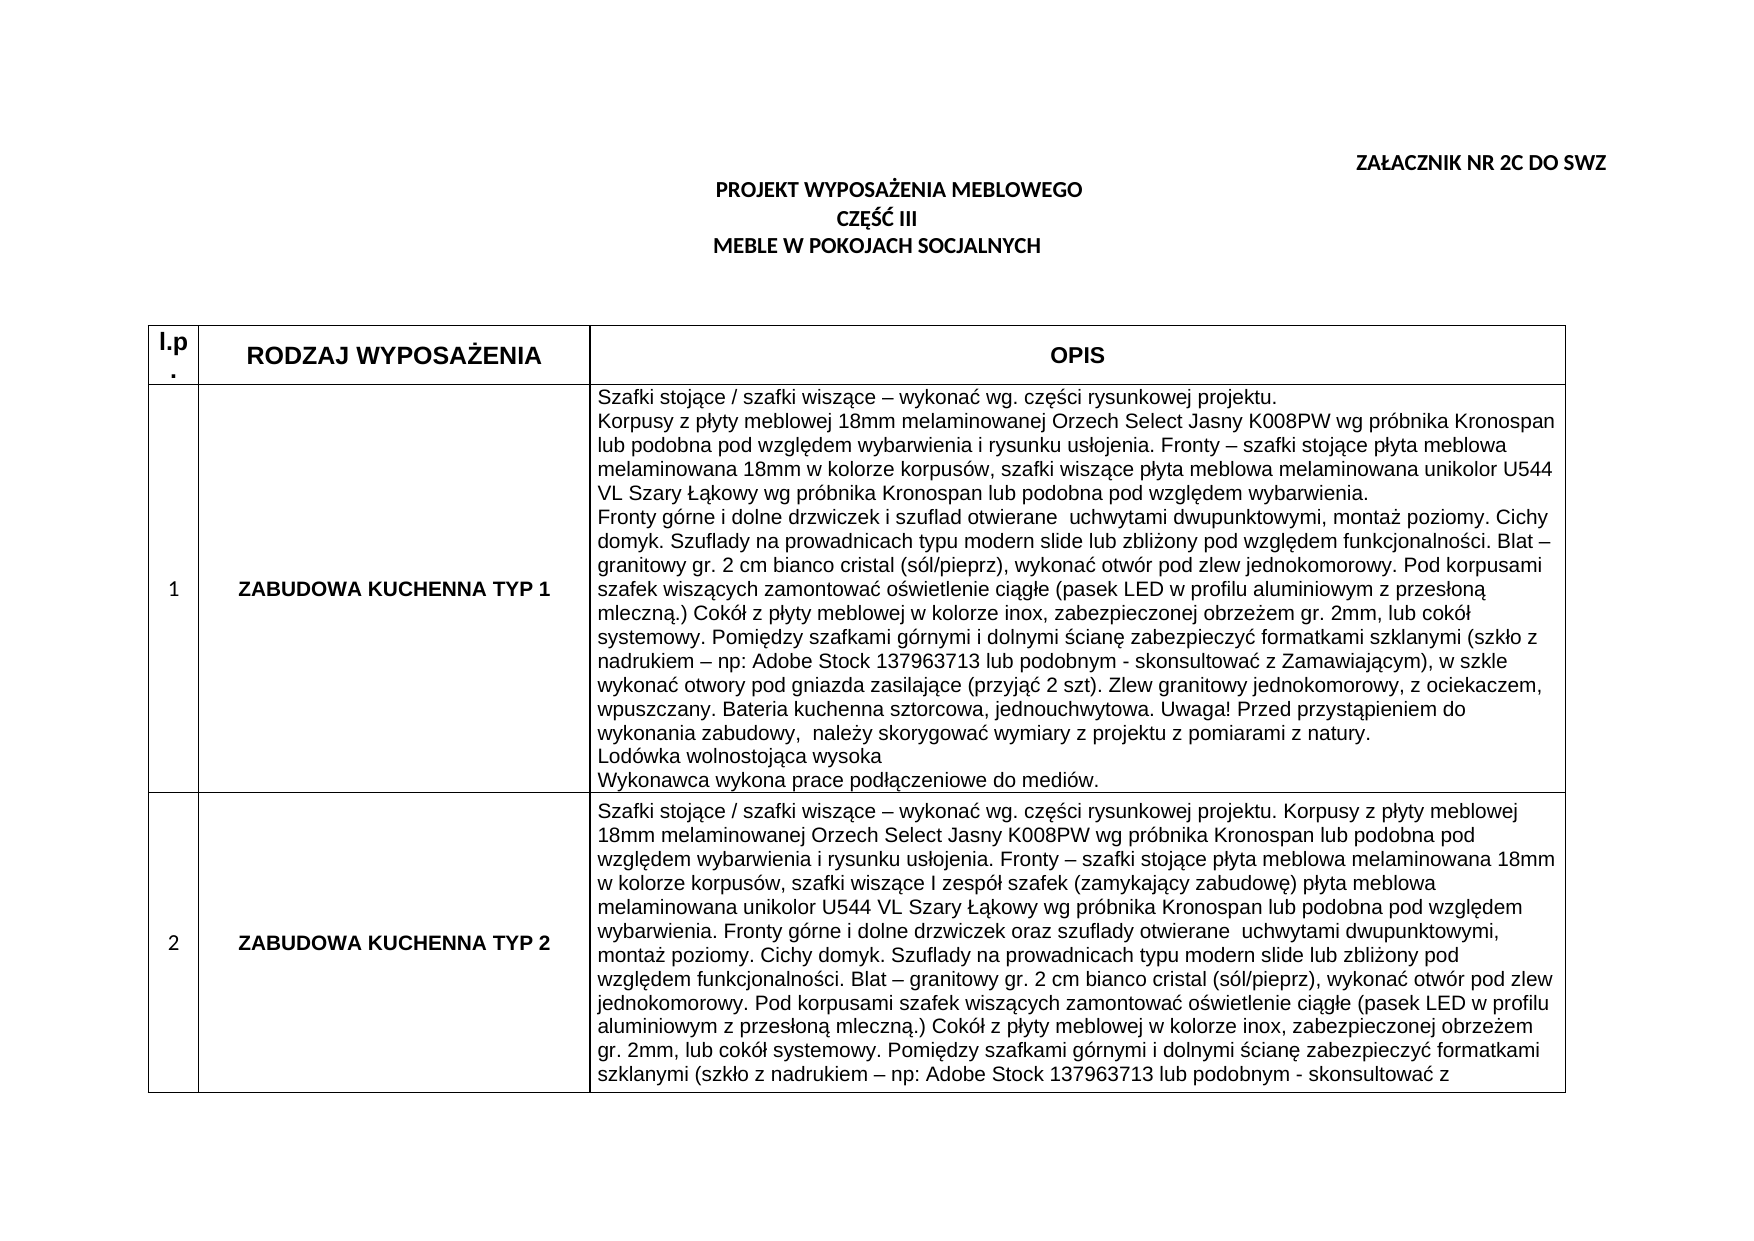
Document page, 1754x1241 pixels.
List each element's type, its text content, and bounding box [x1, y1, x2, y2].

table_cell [199, 793, 589, 1092]
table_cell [591, 793, 1565, 1092]
table_cell 1 [149, 385, 198, 792]
table_header RODZAJ WYPOSAŻENIA [199, 326, 589, 384]
table_cell 2 [149, 793, 198, 1092]
table_header l.p. [149, 326, 198, 384]
text ZAŁACZNIK NR 2C DO SWZ [192, 148, 1606, 176]
text MEBLE W POKOJACH SOCJALNYCH [148, 232, 1606, 260]
text CZĘŚĆ III [148, 204, 1606, 232]
table_cell ZABUDOWA KUCHENNA TYP 1 [199, 385, 589, 792]
table_header OPIS [591, 326, 1565, 384]
table_cell Szafki stojące / szafki wiszące – wykonać wg. części rysunkowej projektu. Korpusy z płyty meblowej 18mm melaminowanej Orzech Select Jasny K008PW wg próbnika Kronospan lub podobna pod względem wybarwienia i rysunku usłojenia. Fronty – szafki stojące płyta meblowa melaminowana 18mm w kolorze korpusów, szafki wiszące płyta meblowa melaminowana unikolor U544 VL Szary Łąkowy wg próbnika Kronospan lub podobna pod względem wybarwienia. Fronty górne i dolne drzwiczek i szuflad otwierane uchwytami dwupunktowymi, montaż poziomy. Cichy domyk. Szuflady na prowadnicach typu modern slide lub zbliżony pod względem funkcjonalności. Blat – granitowy gr. 2 cm bianco cristal (sól/pieprz), wykonać otwór pod zlew jednokomorowy. Pod korpusami szafek wiszących zamontować oświetlenie ciągłe (pasek LED w profilu aluminiowym z przesłoną mleczną.) Cokół z płyty meblowej w kolorze inox, zabezpieczonej obrzeżem gr. 2mm, lub cokół systemowy. Pomiędzy szafkami górnymi i dolnymi ścianę zabezpieczyć formatkami szklanymi (szkło z nadrukiem – np: Adobe Stock 137963713 lub podobnym - skonsultować z Zamawiającym), w szkle wykonać otwory pod gniazda zasilające (przyjąć 2 szt). Zlew granitowy jednokomorowy, z ociekaczem, wpuszczany. Bateria kuchenna sztorcowa, jednouchwytowa. Uwaga! Przed przystąpieniem do wykonania zabudowy, należy skorygować wymiary z projektu z pomiarami z natury. Lodówka wolnostojąca wysoka Wykonawca wykona prace podłączeniowe do mediów. [591, 385, 1565, 792]
text PROJEKT WYPOSAŻENIA MEBLOWEGO [192, 176, 1606, 204]
